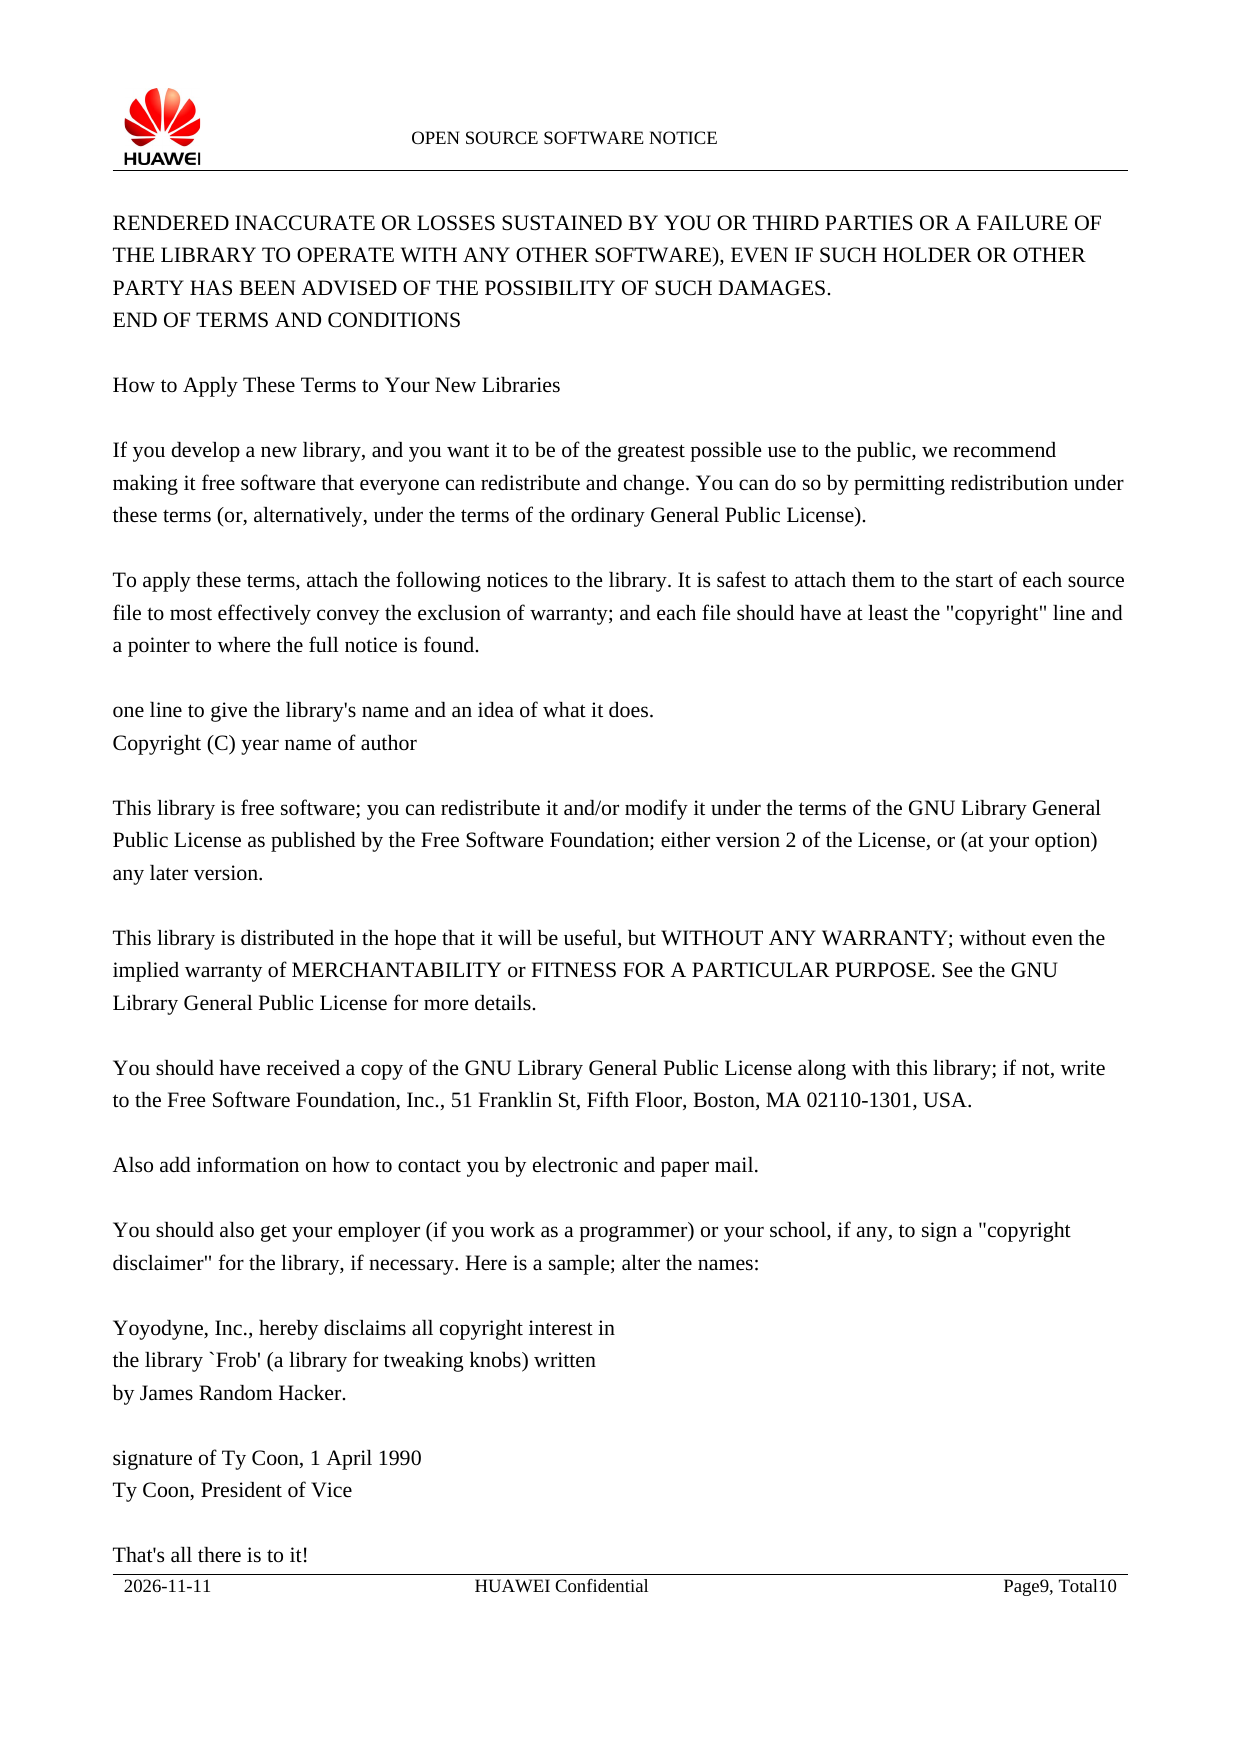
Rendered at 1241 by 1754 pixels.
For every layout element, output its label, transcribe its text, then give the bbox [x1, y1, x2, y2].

picture [124, 88, 201, 165]
